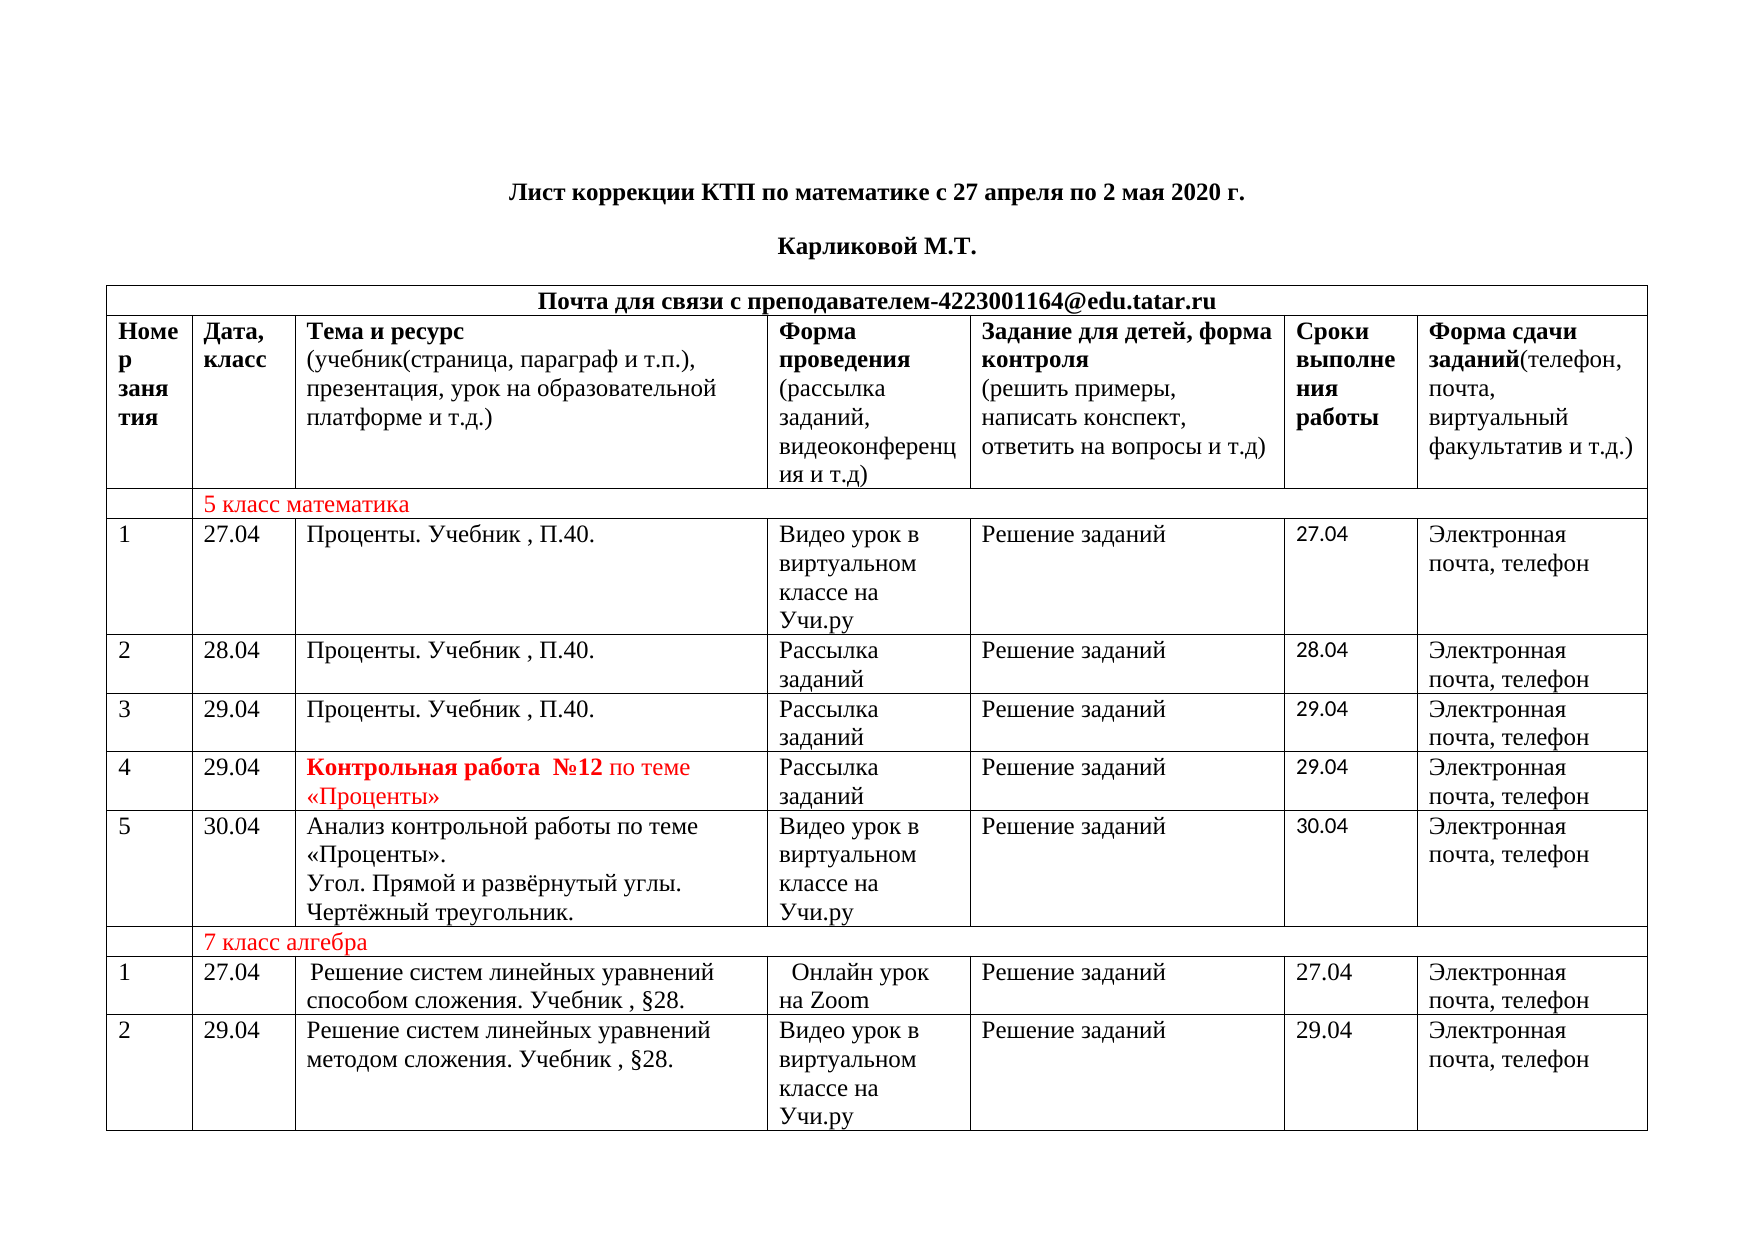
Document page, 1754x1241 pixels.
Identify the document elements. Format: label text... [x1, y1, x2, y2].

table_cell [107, 927, 192, 956]
table_cell Решение заданий [971, 752, 1284, 810]
table_cell Электронная почта, телефон [1418, 752, 1647, 810]
table_cell Видео урок в виртуальном классе на Учи.ру [768, 811, 970, 926]
table_cell Проценты. Учебник , П.40. [296, 519, 767, 634]
table_cell Дата, класс [193, 316, 295, 488]
table_cell 5 [107, 811, 192, 926]
table_cell Рассылка заданий [768, 694, 970, 751]
table_cell Задание для детей, форма контроля (решить примеры, написать конспект, ответить на вопросы и т.д) [971, 316, 1284, 488]
table_cell 3 [107, 694, 192, 751]
table_cell 30.04 [193, 811, 295, 926]
table_cell Электронная почта, телефон [1418, 957, 1647, 1014]
table_cell Решение заданий [971, 694, 1284, 751]
table_cell Электронная почта, телефон [1418, 811, 1647, 926]
table_cell 1 [107, 957, 192, 1014]
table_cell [296, 1015, 767, 1130]
table_cell Электронная почта, телефон [1418, 519, 1647, 634]
table_cell 29.04 [1285, 1015, 1417, 1130]
table_cell Видео урок в виртуальном классе на Учи.ру [768, 519, 970, 634]
table_cell 29.04 [1285, 694, 1417, 751]
table_cell Электронная почта, телефон [1418, 635, 1647, 693]
table_cell 29.04 [1285, 752, 1417, 810]
table_cell 1 [107, 519, 192, 634]
table_cell Решение заданий [971, 1015, 1284, 1130]
table_cell 29.04 [193, 752, 295, 810]
table_cell Онлайн урок на Zoom [768, 957, 970, 1014]
table_cell 27.04 [1285, 519, 1417, 634]
table_cell Номер занятия [107, 316, 192, 488]
table_cell 27.04 [1285, 957, 1417, 1014]
table_cell Рассылка заданий [768, 752, 970, 810]
text Лист коррекции КТП по математике с 27 апреля по 2 мая 2020 г. [118, 177, 1636, 206]
table_cell Форма проведения (рассылка заданий, видеоконференция и т.д) [768, 316, 970, 488]
table_cell Решение систем линейных уравнений способом сложения. Учебник , §28. [296, 957, 767, 1014]
table_cell 2 [107, 1015, 192, 1130]
table_cell Рассылка заданий [768, 635, 970, 693]
table_cell Контрольная работа №12 по теме «Проценты» [296, 752, 767, 810]
table_cell Проценты. Учебник , П.40. [296, 694, 767, 751]
table_cell Форма сдачи заданий(телефон, почта, виртуальный факультатив и т.д.) [1418, 316, 1647, 488]
table_cell Тема и ресурс (учебник(страница, параграф и т.п.), презентация, урок на образовательной платформе и т.д.) [296, 316, 767, 488]
table_cell 27.04 [193, 957, 295, 1014]
table_cell 30.04 [1285, 811, 1417, 926]
table_cell Анализ контрольной работы по теме «Проценты». Угол. Прямой и развёрнутый углы. Чертёжный треугольник. [296, 811, 767, 926]
table_cell Решение заданий [971, 957, 1284, 1014]
table_cell 27.04 [193, 519, 295, 634]
table_cell 5 класс математика [193, 489, 1647, 518]
table_cell Решение заданий [971, 635, 1284, 693]
table_cell [107, 489, 192, 518]
table_cell Решение заданий [971, 811, 1284, 926]
table_cell 2 [107, 635, 192, 693]
table_cell Сроки выполнения работы [1285, 316, 1417, 488]
table_cell 29.04 [193, 694, 295, 751]
table_cell 4 [107, 752, 192, 810]
table_cell Электронная почта, телефон [1418, 694, 1647, 751]
table_cell 7 класс алгебра [193, 927, 1647, 956]
table_cell Решение заданий [971, 519, 1284, 634]
table_cell Проценты. Учебник , П.40. [296, 635, 767, 693]
table_cell Электронная почта, телефон [1418, 1015, 1647, 1130]
table_cell 29.04 [193, 1015, 295, 1130]
table_cell 28.04 [1285, 635, 1417, 693]
table_cell Видео урок в виртуальном классе на Учи.ру [768, 1015, 970, 1130]
table_cell 28.04 [193, 635, 295, 693]
text Карликовой М.Т. [118, 231, 1636, 260]
table_header Почта для связи с преподавателем-4223001164@edu.tatar.ru [107, 286, 1647, 315]
